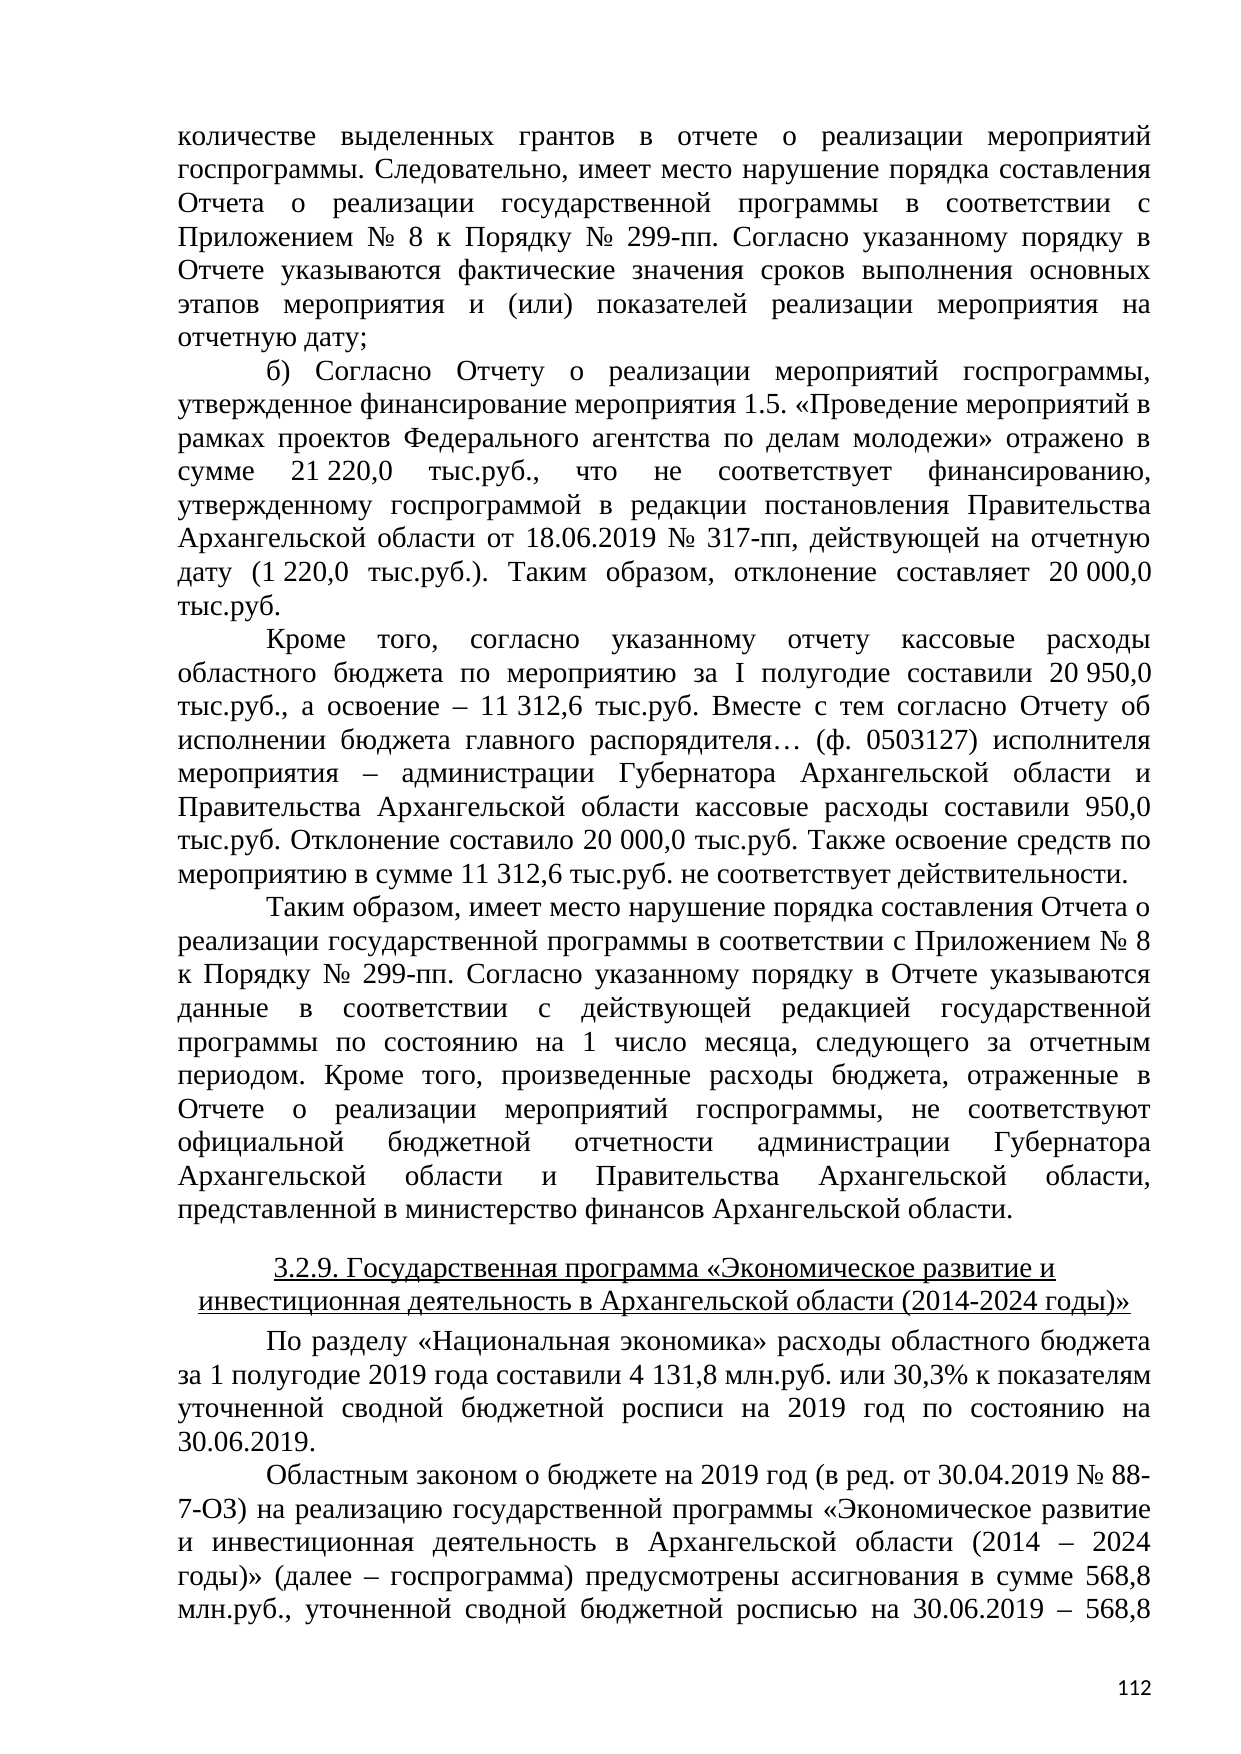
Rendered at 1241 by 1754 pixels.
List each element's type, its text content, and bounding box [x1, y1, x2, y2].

text По разделу «Национальная экономика» расходы областного бюджета за 1 полугодие 2019 года составили 4 131,8 млн.руб. или 30,3% к показателям уточненной сводной бюджетной росписи на 2019 год по состоянию на 30.06.2019. [177, 1323, 1152, 1457]
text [177, 1457, 1152, 1625]
text Кроме того, согласно указанному отчету кассовые расходы областного бюджета по мероприятию за I полугодие составили 20 950,0 тыс.руб., а освоение – 11 312,6 тыс.руб. Вместе с тем согласно Отчету об исполнении бюджета главного распорядителя… (ф. 0503127) исполнителя мероприятия – администрации Губернатора Архангельской области и Правительства Архангельской области кассовые расходы составили 950,0 тыс.руб. Отклонение составило 20 000,0 тыс.руб. Также освоение средств по мероприятию в сумме 11 312,6 тыс.руб. не соответствует действительности. [177, 621, 1152, 889]
text Таким образом, имеет место нарушение порядка составления Отчета о реализации государственной программы в соответствии с Приложением № 8 к Порядку № 299-пп. Согласно указанному порядку в Отчете указываются данные в соответствии с действующей редакцией государственной программы по состоянию на 1 число месяца, следующего за отчетным периодом. Кроме того, произведенные расходы бюджета, отраженные в Отчете о реализации мероприятий госпрограммы, не соответствуют официальной бюджетной отчетности администрации Губернатора Архангельской области и Правительства Архангельской области, представленной в министерство финансов Архангельской области. [177, 889, 1152, 1225]
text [177, 118, 1152, 353]
text б) Согласно Отчету о реализации мероприятий госпрограммы, утвержденное финансирование мероприятия 1.5. «Проведение мероприятий в рамках проектов Федерального агентства по делам молодежи» отражено в сумме 21 220,0 тыс.руб., что не соответствует финансированию, утвержденному госпрограммой в редакции постановления Правительства Архангельской области от 18.06.2019 № 317-пп, действующей на отчетную дату (1 220,0 тыс.руб.). Таким образом, отклонение составляет 20 000,0 тыс.руб. [177, 353, 1152, 621]
subtitle 3.2.9. Государственная программа «Экономическое развитие и инвестиционная деятельность в Архангельской области (2014-2024 годы)» [177, 1250, 1152, 1317]
